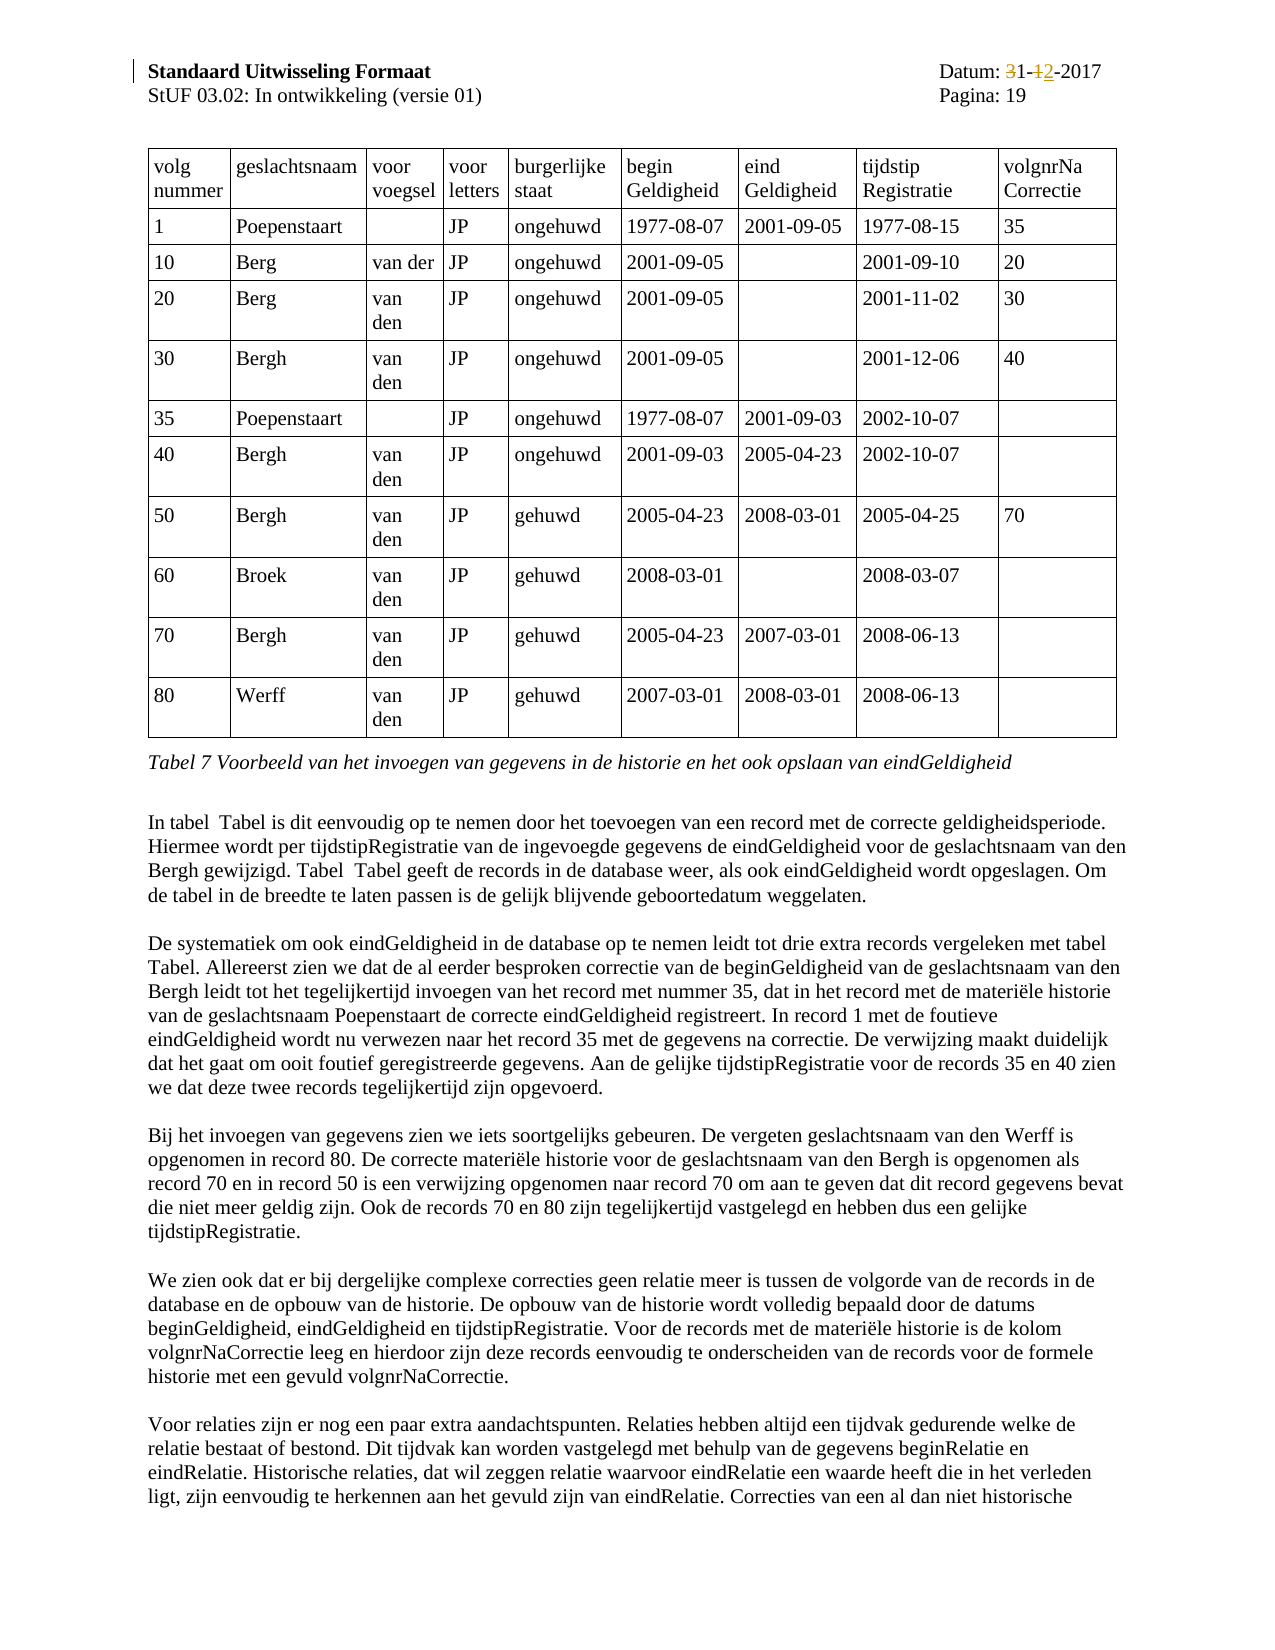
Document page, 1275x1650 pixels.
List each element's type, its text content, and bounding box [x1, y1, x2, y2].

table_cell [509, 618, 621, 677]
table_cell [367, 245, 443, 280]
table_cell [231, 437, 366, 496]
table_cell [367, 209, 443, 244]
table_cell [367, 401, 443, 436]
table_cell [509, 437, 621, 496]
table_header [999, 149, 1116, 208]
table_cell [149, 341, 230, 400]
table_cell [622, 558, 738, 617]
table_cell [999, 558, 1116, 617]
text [148, 1412, 1127, 1508]
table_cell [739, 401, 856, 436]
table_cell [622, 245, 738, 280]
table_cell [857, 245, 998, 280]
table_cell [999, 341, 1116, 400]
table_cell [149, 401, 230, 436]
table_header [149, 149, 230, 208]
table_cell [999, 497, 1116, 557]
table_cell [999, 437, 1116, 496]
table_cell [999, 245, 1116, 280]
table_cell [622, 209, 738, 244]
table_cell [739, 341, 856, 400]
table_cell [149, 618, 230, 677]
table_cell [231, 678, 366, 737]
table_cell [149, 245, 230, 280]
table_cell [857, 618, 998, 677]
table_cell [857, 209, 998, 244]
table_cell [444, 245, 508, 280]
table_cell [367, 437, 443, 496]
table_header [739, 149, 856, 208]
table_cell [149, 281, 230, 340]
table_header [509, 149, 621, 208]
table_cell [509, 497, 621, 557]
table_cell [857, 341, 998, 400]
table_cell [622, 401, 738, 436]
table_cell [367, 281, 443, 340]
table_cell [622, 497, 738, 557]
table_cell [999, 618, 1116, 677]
text In tabel Tabel is dit eenvoudig op te nemen door het toevoegen van een record met de correcte geldigheidsperiode. Hiermee wordt per tijdstipRegistratie van de ingevoegde gegevens de eindGeldigheid voor de geslachtsnaam van den Bergh gewijzigd. Tabel Tabel geeft de records in de database weer, als ook eindGeldigheid wordt opgeslagen. Om de tabel in de breedte te laten passen is de gelijk blijvende geboortedatum weggelaten. [148, 810, 1127, 907]
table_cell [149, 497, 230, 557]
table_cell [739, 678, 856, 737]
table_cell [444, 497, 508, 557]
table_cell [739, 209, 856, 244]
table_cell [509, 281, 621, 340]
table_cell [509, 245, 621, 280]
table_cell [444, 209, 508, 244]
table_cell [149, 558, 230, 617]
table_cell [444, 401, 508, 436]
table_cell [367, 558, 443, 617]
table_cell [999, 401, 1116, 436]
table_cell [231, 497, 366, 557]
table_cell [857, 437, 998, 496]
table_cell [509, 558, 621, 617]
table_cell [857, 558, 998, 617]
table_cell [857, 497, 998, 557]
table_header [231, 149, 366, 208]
text We zien ook dat er bij dergelijke complexe correcties geen relatie meer is tussen de volgorde van de records in de database en de opbouw van de historie. De opbouw van de historie wordt volledig bepaald door de datums beginGeldigheid, eindGeldigheid en tijdstipRegistratie. Voor de records met de materiële historie is de kolom volgnrNaCorrectie leeg en hierdoor zijn deze records eenvoudig te onderscheiden van de records voor de formele historie met een gevuld volgnrNaCorrectie. [148, 1267, 1127, 1388]
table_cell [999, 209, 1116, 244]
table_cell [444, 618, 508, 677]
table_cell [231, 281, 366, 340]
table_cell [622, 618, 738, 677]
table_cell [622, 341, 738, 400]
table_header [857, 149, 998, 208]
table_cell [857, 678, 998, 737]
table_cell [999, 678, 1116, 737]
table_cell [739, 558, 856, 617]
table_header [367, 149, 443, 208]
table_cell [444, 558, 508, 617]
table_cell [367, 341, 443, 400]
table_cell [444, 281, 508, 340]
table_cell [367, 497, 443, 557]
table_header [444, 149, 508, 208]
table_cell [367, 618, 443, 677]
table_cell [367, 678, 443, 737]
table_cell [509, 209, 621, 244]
text Bij het invoegen van gegevens zien we iets soortgelijks gebeuren. De vergeten geslachtsnaam van den Werff is opgenomen in record 80. De correcte materiële historie voor de geslachtsnaam van den Bergh is opgenomen als record 70 en in record 50 is een verwijzing opgenomen naar record 70 om aan te geven dat dit record gegevens bevat die niet meer geldig zijn. Ook de records 70 en 80 zijn tegelijkertijd vastgelegd en hebben dus een gelijke tijdstipRegistratie. [148, 1123, 1127, 1243]
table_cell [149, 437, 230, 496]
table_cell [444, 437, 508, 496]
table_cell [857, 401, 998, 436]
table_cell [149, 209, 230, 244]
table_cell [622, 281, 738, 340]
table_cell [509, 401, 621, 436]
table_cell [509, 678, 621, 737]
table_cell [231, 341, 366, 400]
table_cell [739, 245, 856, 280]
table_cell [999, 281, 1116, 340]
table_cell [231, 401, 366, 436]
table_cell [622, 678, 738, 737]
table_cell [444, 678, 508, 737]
text De systematiek om ook eindGeldigheid in de database op te nemen leidt tot drie extra records vergeleken met tabel Tabel. Allereerst zien we dat de al eerder besproken correctie van de beginGeldigheid van de geslachtsnaam van den Bergh leidt tot het tegelijkertijd invoegen van het record met nummer 35, dat in het record met de materiële historie van de geslachtsnaam Poepenstaart de correcte eindGeldigheid registreert. In record 1 met de foutieve eindGeldigheid wordt nu verwezen naar het record 35 met de gegevens na correctie. De verwijzing maakt duidelijk dat het gaat om ooit foutief geregistreerde gegevens. Aan de gelijke tijdstipRegistratie voor de records 35 en 40 zien we dat deze twee records tegelijkertijd zijn opgevoerd. [148, 931, 1127, 1099]
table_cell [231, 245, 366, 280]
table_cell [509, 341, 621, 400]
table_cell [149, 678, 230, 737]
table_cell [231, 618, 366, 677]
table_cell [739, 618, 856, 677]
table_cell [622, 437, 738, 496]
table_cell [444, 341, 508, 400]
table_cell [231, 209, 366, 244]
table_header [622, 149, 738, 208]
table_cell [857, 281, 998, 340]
text Tabel 2.7 Voorbeeld van het invoegen van gegevens in de historie en het ook opslaan van eindGeldigheid [148, 750, 1127, 774]
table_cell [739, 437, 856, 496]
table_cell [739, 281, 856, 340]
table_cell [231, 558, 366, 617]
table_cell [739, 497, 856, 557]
